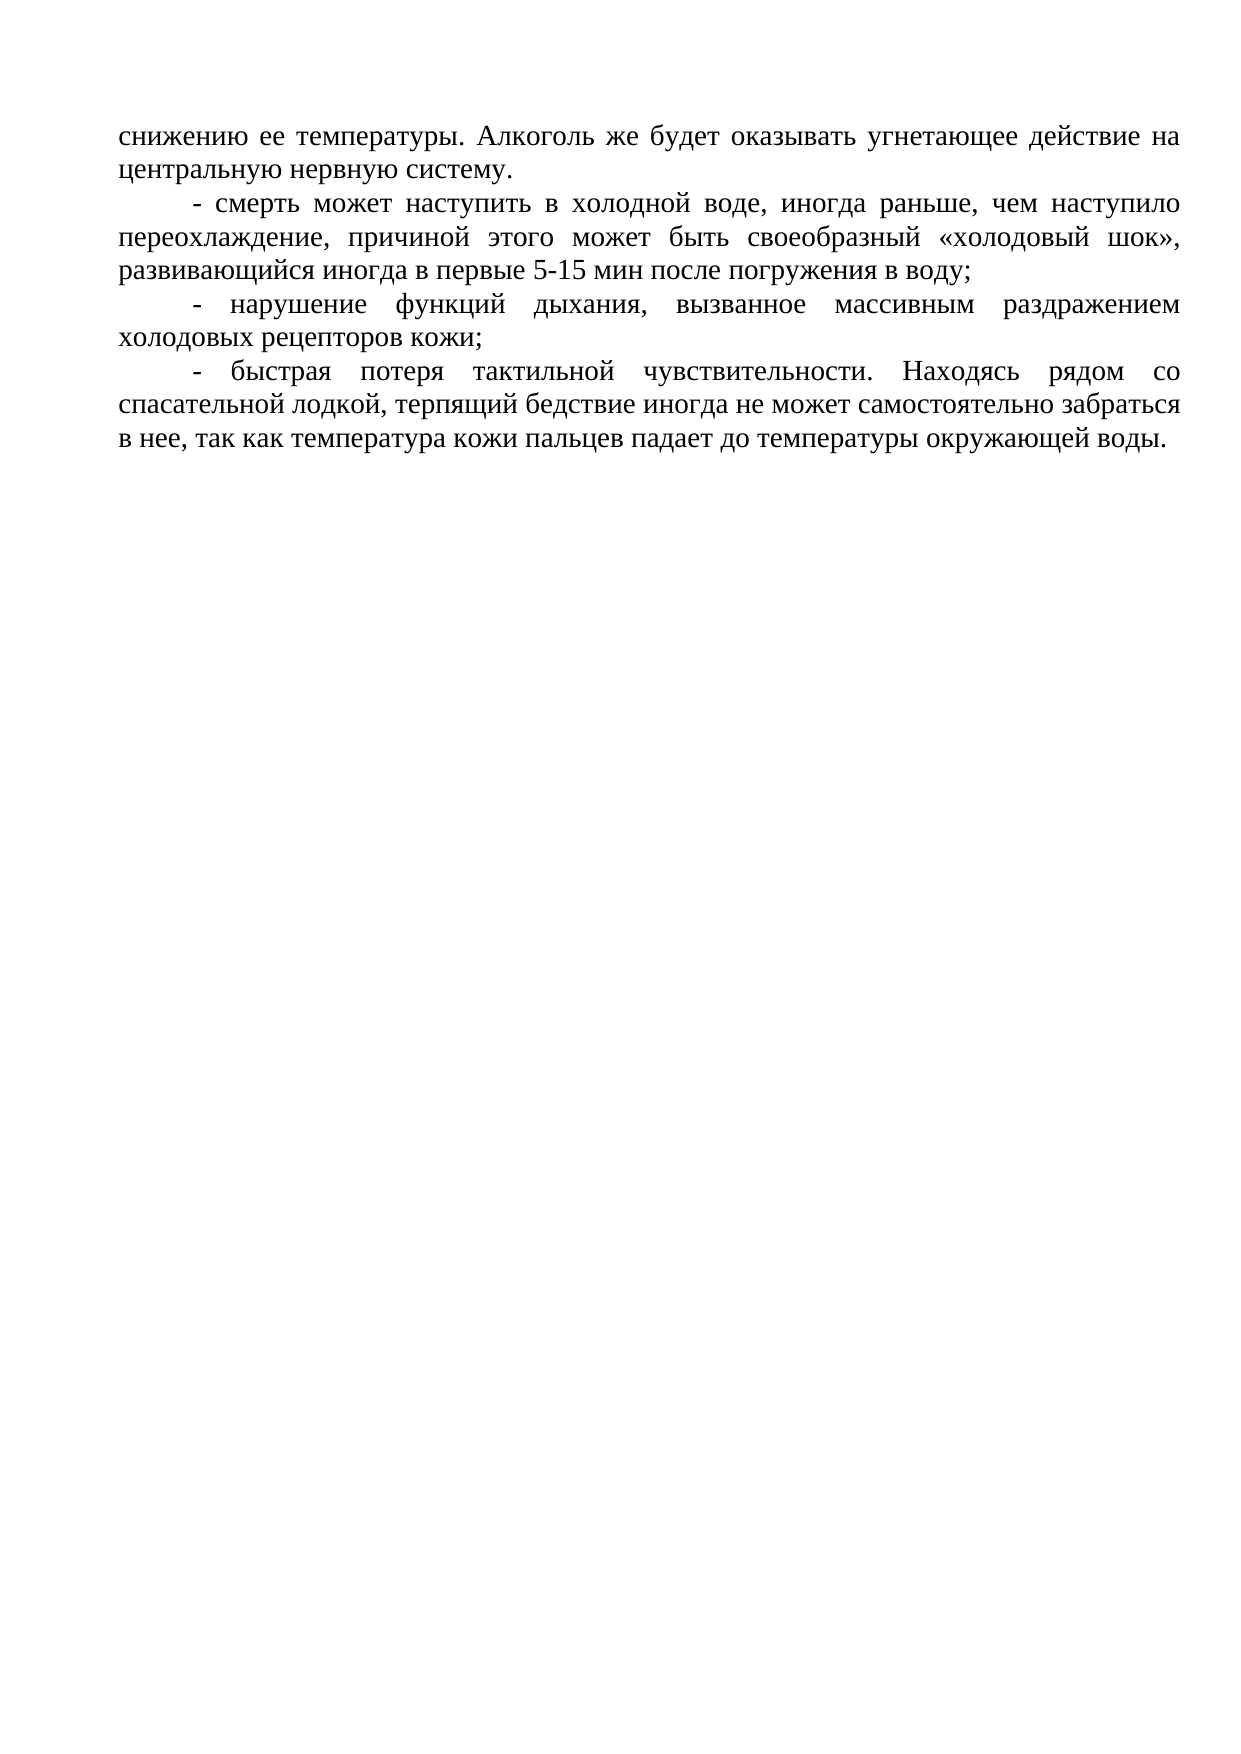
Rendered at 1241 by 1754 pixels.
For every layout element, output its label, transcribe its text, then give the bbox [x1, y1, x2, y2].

text - быстрая потеря тактильной чувствительности. Находясь рядом со спасательной лодкой, терпящий бедствие иногда не может самостоятельно забраться в нее, так как температура кожи пальцев падает до температуры окружающей воды. [118, 353, 1181, 453]
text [118, 118, 1181, 185]
text - нарушение функций дыхания, вызванное массивным раздражением холодовых рецепторов кожи; [118, 286, 1181, 353]
text - смерть может наступить в холодной воде, иногда раньше, чем наступило переохлаждение, причиной этого может быть своеобразный «холодовый шок», развивающийся иногда в первые 5-15 мин после погружения в воду; [118, 185, 1181, 286]
